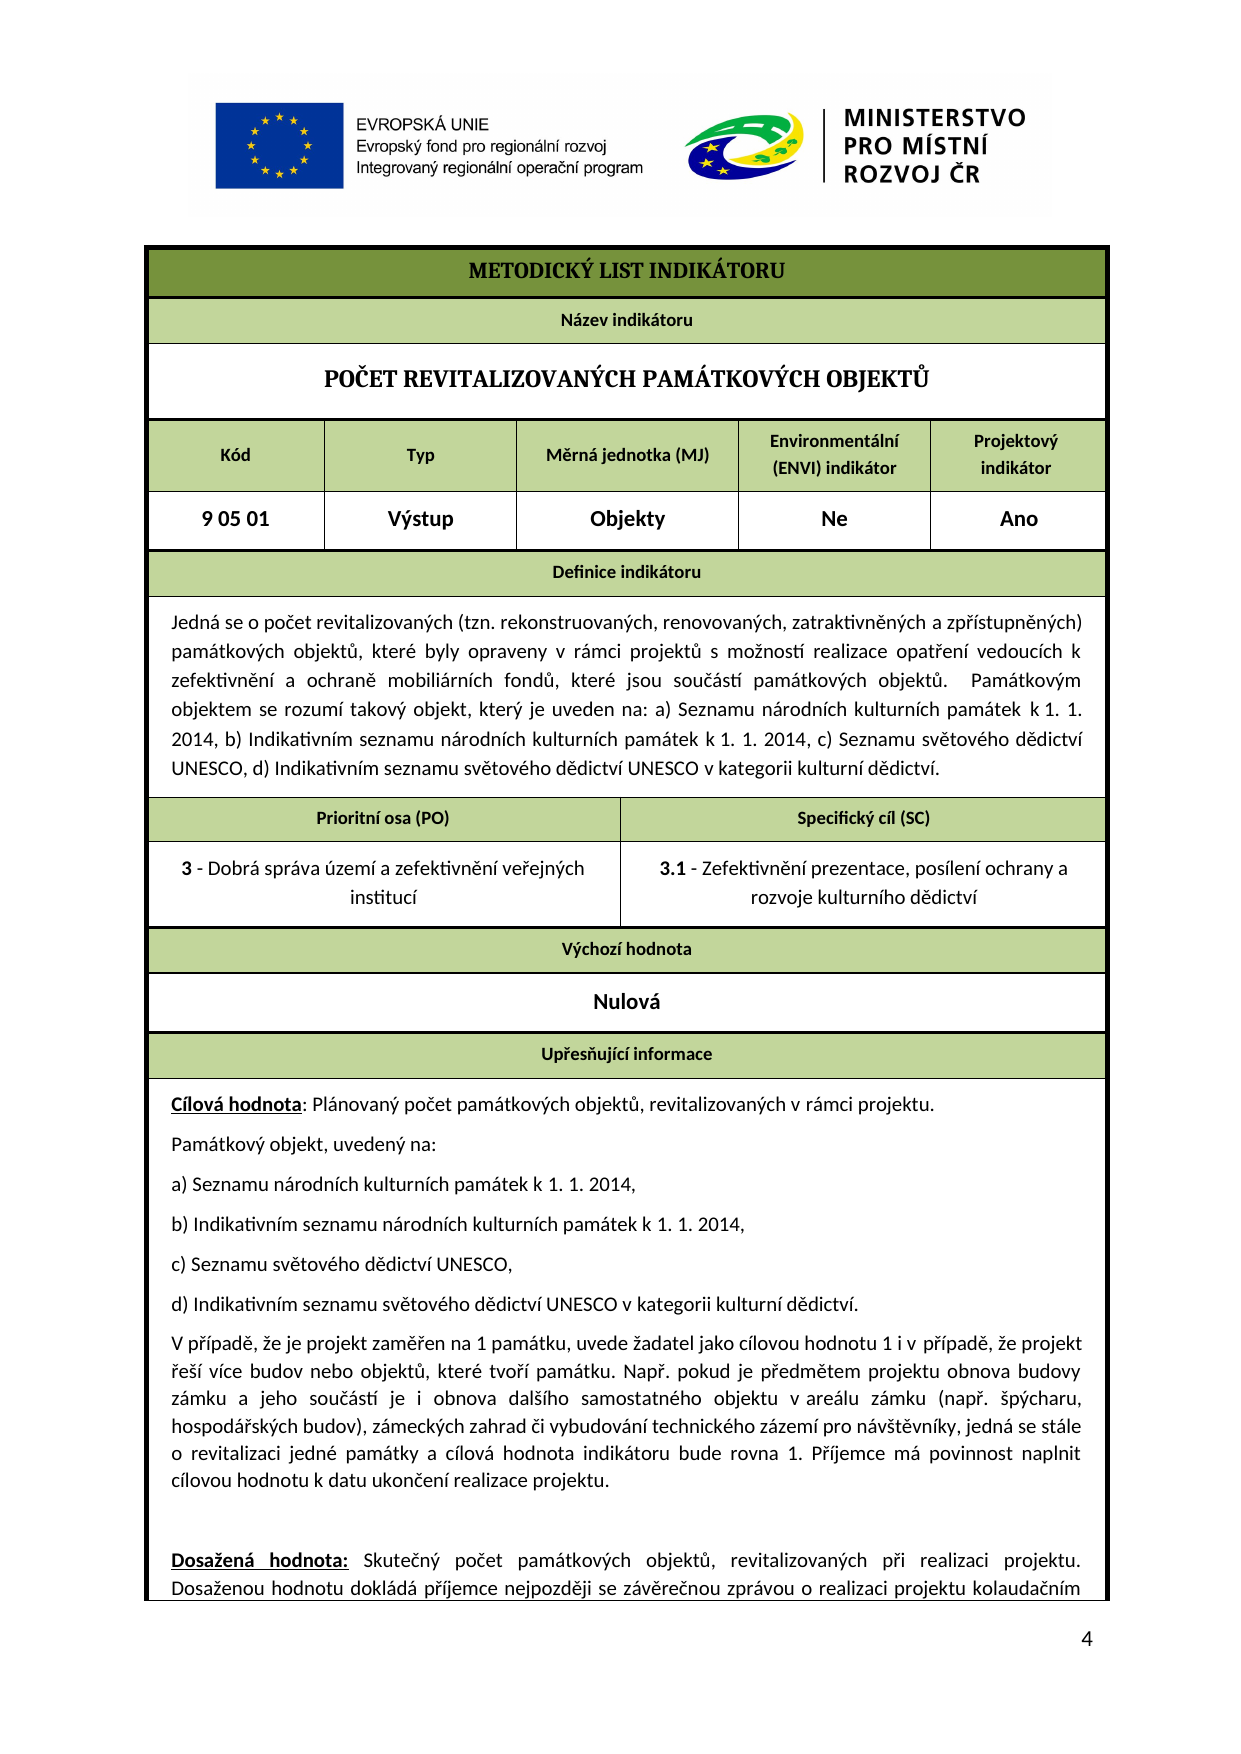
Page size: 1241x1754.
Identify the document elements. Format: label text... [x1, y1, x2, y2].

table_cell Výchozí hodnota [149, 929, 1105, 972]
table_cell Ne [739, 492, 930, 549]
table_cell Počet revitalizovaných památkových objektů [149, 344, 1105, 418]
table_cell Název indikátoru [149, 299, 1105, 343]
table_cell Typ [325, 421, 516, 491]
table_cell Měrná jednotka (MJ) [517, 421, 738, 491]
table_cell Upřesňující informace [149, 1034, 1105, 1078]
table_cell Prioritní osa (PO) [149, 798, 620, 841]
table_cell Objekty [517, 492, 738, 549]
table_cell Výstup [325, 492, 516, 549]
table_cell 9 05 01 [149, 492, 324, 549]
table_cell Kód [149, 421, 324, 491]
table_cell Definice indikátoru [149, 552, 1105, 596]
table_cell 3 - Dobrá správa území a zefektivnění veřejných institucí [149, 842, 620, 926]
table_cell Jedná se o počet revitalizovaných (tzn. rekonstruovaných, renovovaných, zatraktivněných a zpřístupněných) památkových objektů, které byly opraveny v rámci projektů s možností realizace opatření vedoucích k zefektivnění a ochraně mobiliárních fondů, které jsou součástí památkových objektů. Památkovým objektem se rozumí takový objekt, který je uveden na: a) Seznamu národních kulturních památek k 1. 1. 2014, b) Indikativním seznamu národních kulturních památek k 1. 1. 2014, c) Seznamu světového dědictví UNESCO, d) Indikativním seznamu světového dědictví UNESCO v kategorii kulturní dědictví. [149, 597, 1105, 797]
table_cell Environmentální (ENVI) indikátor [739, 421, 930, 491]
table_cell Ano [931, 492, 1105, 549]
table_cell 3.1 - Zefektivnění prezentace, posílení ochrany a rozvoje kulturního dědictví [621, 842, 1105, 926]
table_cell Nulová [149, 974, 1105, 1031]
table_header METODICKÝ LIST INDIKÁTORU [149, 250, 1105, 296]
table_cell Specifický cíl (SC) [621, 798, 1105, 841]
picture [187, 73, 1053, 217]
table_cell Projektový indikátor [931, 421, 1105, 491]
